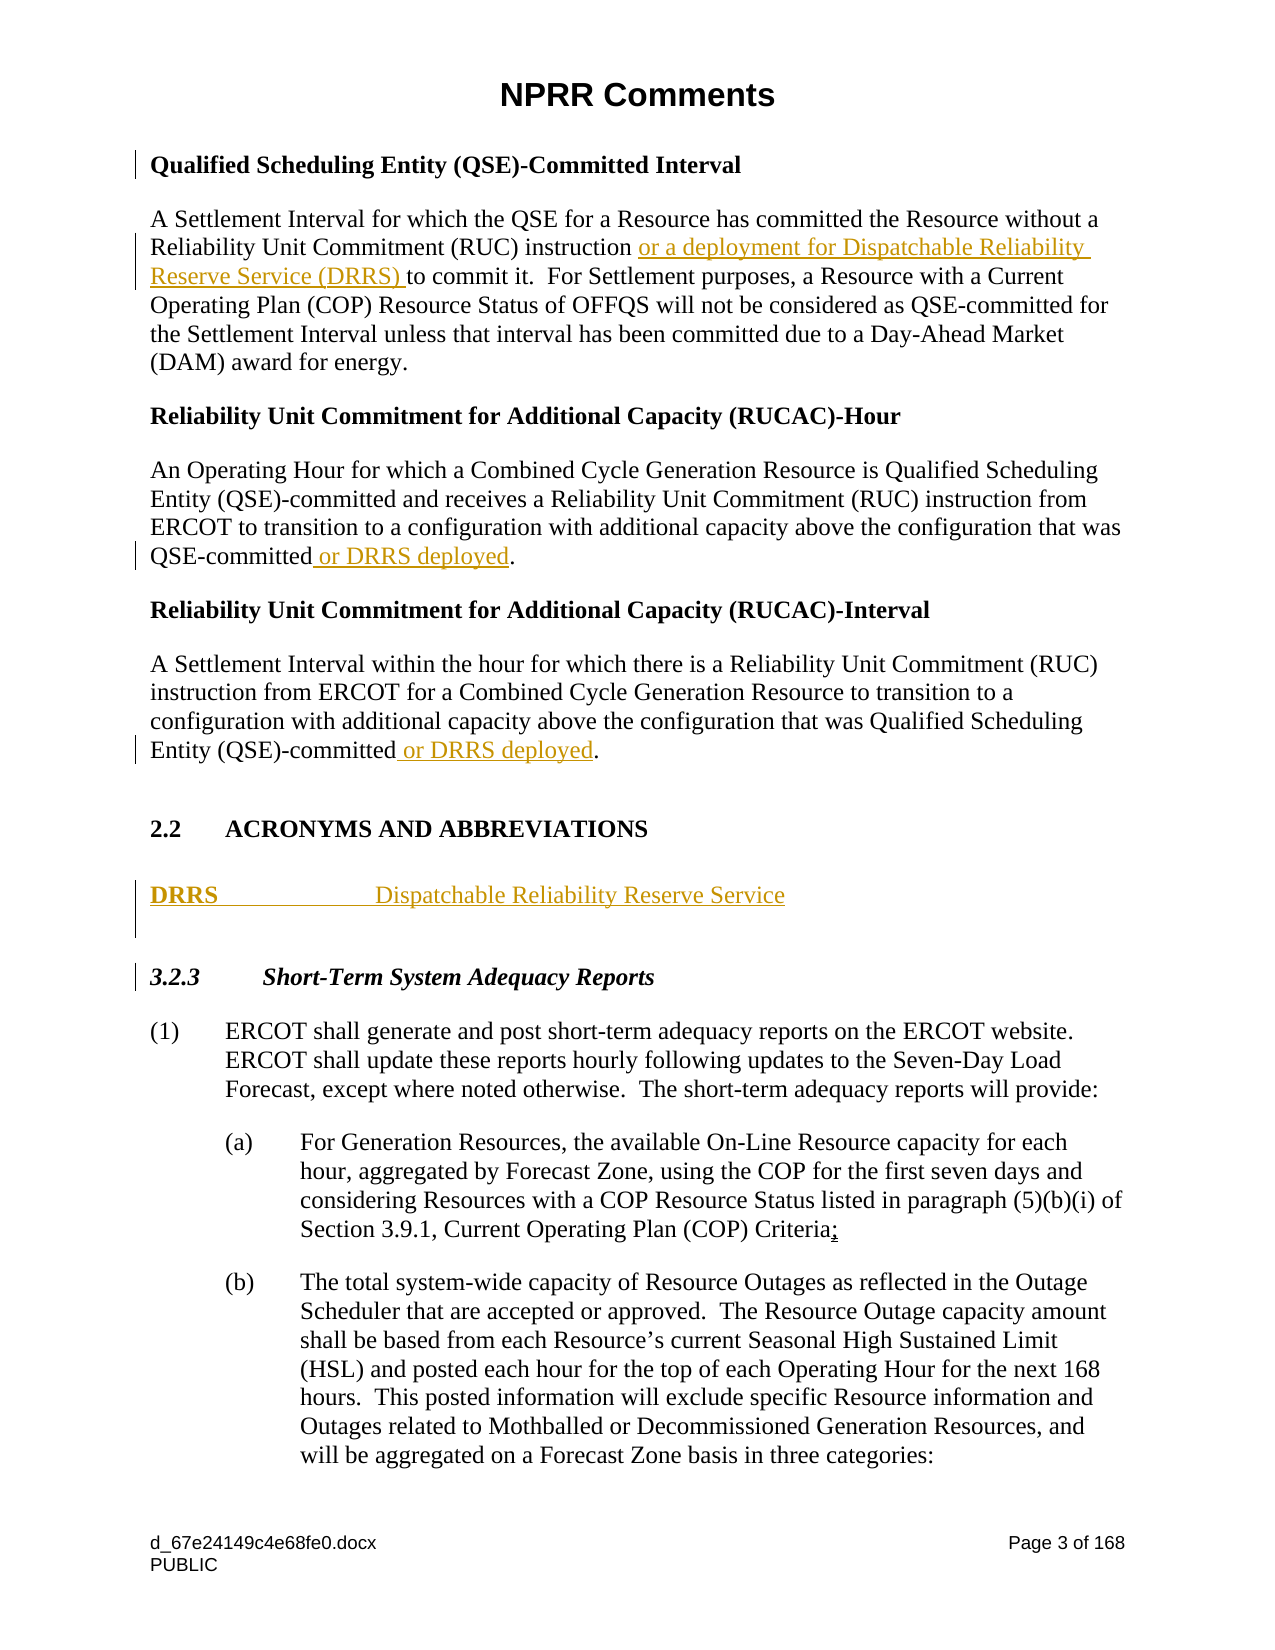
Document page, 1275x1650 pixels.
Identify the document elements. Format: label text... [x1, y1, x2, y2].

list 2.2 ACRONYMS AND ABBREVIATIONS [150, 814, 1125, 842]
text Reliability Unit Commitment for Additional Capacity (RUCAC)-Hour [150, 401, 1125, 430]
text 3.2.3 Short-Term System Adequacy Reports [150, 962, 1125, 991]
text (b) The total system-wide capacity of Resource Outages as reflected in the Outage Scheduler that are accepted or approved. The Resource Outage capacity amount shall be based from each Resource’s current Seasonal High Sustained Limit (HSL) and posted each hour for the top of each Operating Hour for the next 168 hours. This posted information will exclude specific Resource information and Outages related to Mothballed or Decommissioned Generation Resources, and will be aggregated on a Forecast Zone basis in three categories: [225, 1267, 1125, 1469]
text Qualified Scheduling Entity (QSE)-Committed Interval [150, 150, 1125, 179]
text (1) ERCOT shall generate and post short-term adequacy reports on the ERCOT website. ERCOT shall update these reports hourly following updates to the Seven-Day Load Forecast, except where noted otherwise. The short-term adequacy reports will provide: [150, 1016, 1125, 1102]
text A Settlement Interval within the hour for which there is a Reliability Unit Commitment (RUC) instruction from ERCOT for a Combined Cycle Generation Resource to transition to a configuration with additional capacity above the configuration that was Qualified Scheduling Entity (QSE)-committed. [150, 649, 1125, 764]
text Reliability Unit Commitment for Additional Capacity (RUCAC)-Interval [150, 595, 1125, 624]
text An Operating Hour for which a Combined Cycle Generation Resource is Qualified Scheduling Entity (QSE)-committed and receives a Reliability Unit Commitment (RUC) instruction from ERCOT to transition to a configuration with additional capacity above the configuration that was QSE-committed. [150, 455, 1125, 570]
text (a) For Generation Resources, the available On-Line Resource capacity for each hour, aggregated by Forecast Zone, using the COP for the first seven days and considering Resources with a COP Resource Status listed in paragraph (5)(b)(i) of Section 3.9.1, Current Operating Plan (COP) Criteria; [225, 1127, 1125, 1242]
text A Settlement Interval for which the QSE for a Resource has committed the Resource without a Reliability Unit Commitment (RUC) instruction to commit it. For Settlement purposes, a Resource with a Current Operating Plan (COP) Resource Status of OFFQS will not be considered as QSE-committed for the Settlement Interval unless that interval has been committed due to a Day-Ahead Market (DAM) award for energy. [150, 204, 1125, 376]
